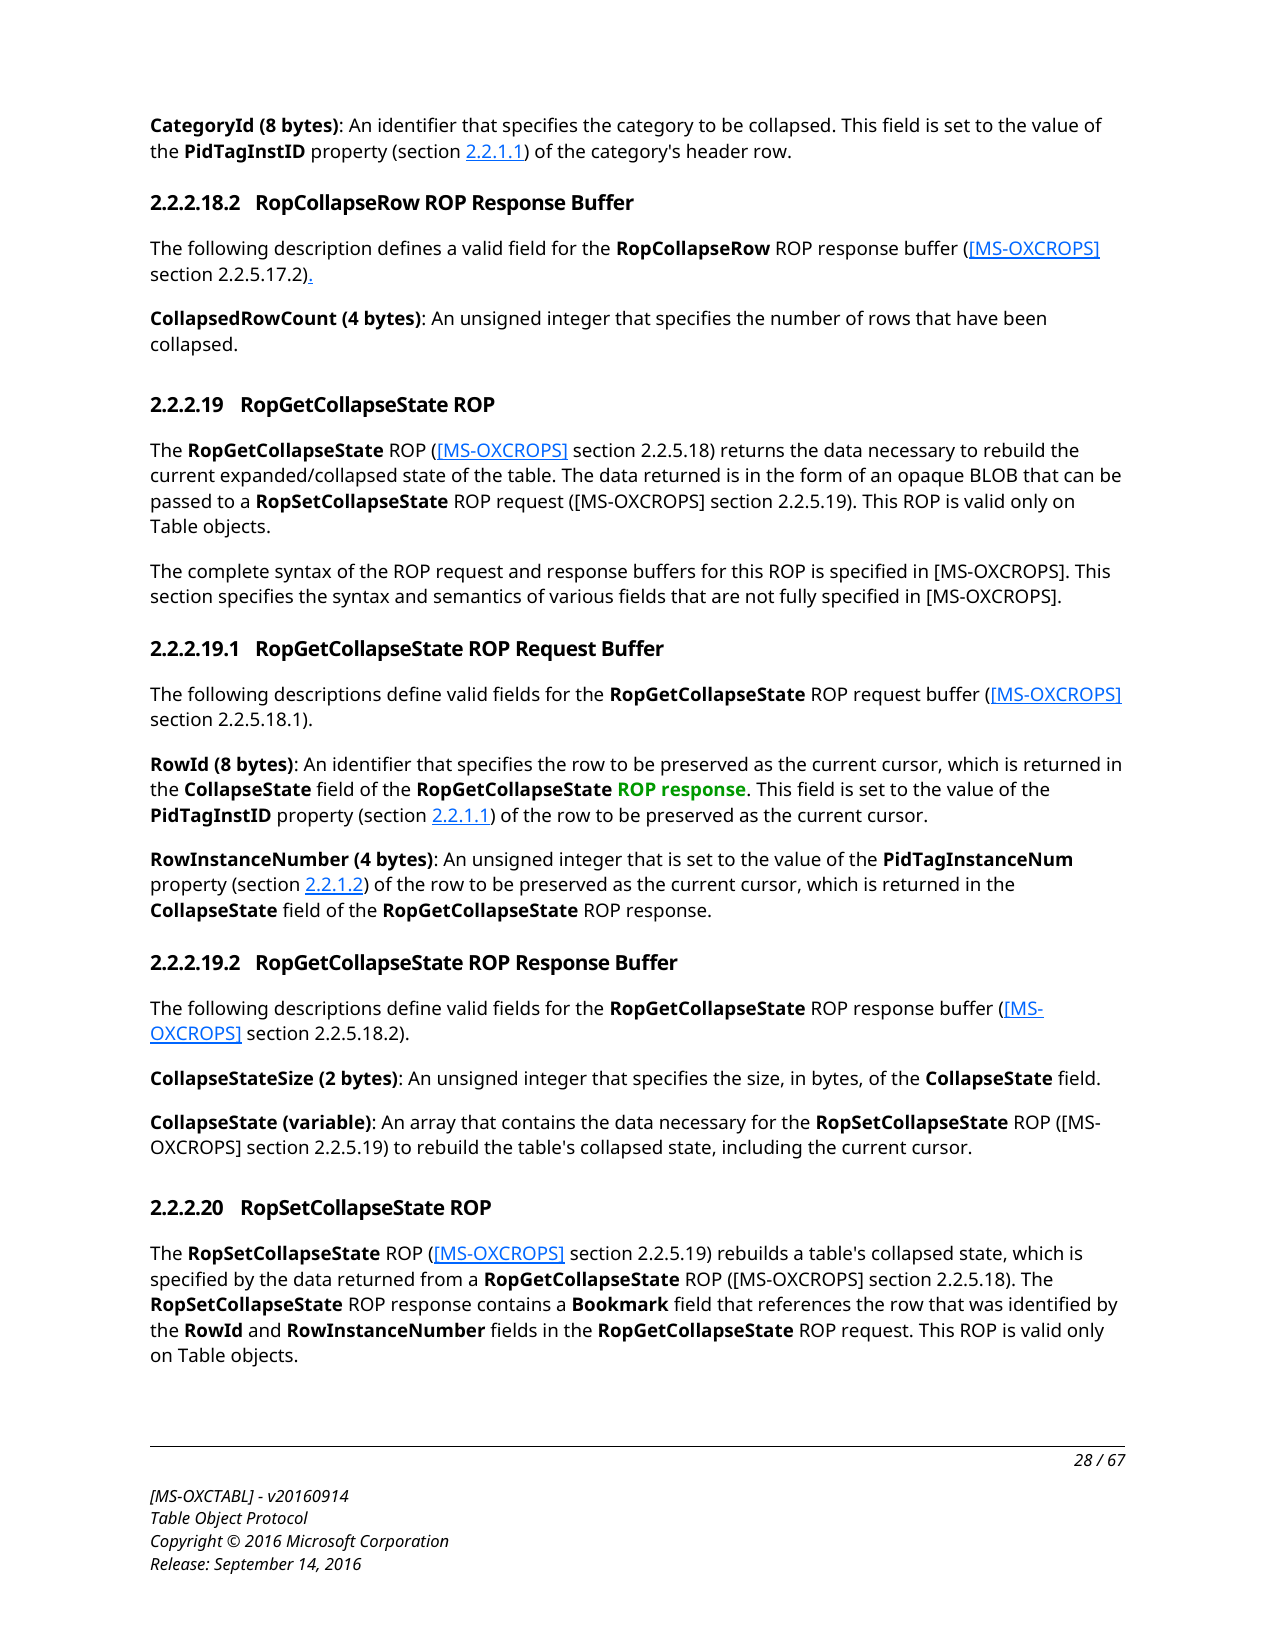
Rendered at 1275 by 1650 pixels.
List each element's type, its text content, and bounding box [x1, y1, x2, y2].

text The complete syntax of the ROP request and response buffers for this ROP is specified in [MS-OXCROPS]. This section specifies the syntax and semantics of various fields that are not fully specified in [MS-OXCROPS]. [150, 558, 1125, 609]
subtitle RopGetCollapseState ROP Request Buffer [150, 634, 1125, 662]
subtitle RopGetCollapseState ROP Response Buffer [150, 948, 1125, 976]
text CategoryId (8 bytes): An identifier that specifies the category to be collapsed. This field is set to the value of the PidTagInstID property (section 2.2.1.1) of the category's header row. [150, 112, 1125, 163]
text CollapseStateSize (2 bytes): An unsigned integer that specifies the size, in bytes, of the CollapseState field. [150, 1065, 1125, 1090]
subtitle RopGetCollapseState ROP [150, 390, 1125, 418]
text CollapsedRowCount (4 bytes): An unsigned integer that specifies the number of rows that have been collapsed. [150, 306, 1125, 357]
text The RopGetCollapseState ROP ([MS-OXCROPS] section 2.2.5.18) returns the data necessary to rebuild the current expanded/collapsed state of the table. The data returned is in the form of an opaque BLOB that can be passed to a RopSetCollapseState ROP request ([MS-OXCROPS] section 2.2.5.19). This ROP is valid only on Table objects. [150, 437, 1125, 539]
subtitle RopSetCollapseState ROP [150, 1193, 1125, 1222]
text The following descriptions define valid fields for the RopGetCollapseState ROP request buffer ([MS-OXCROPS] section 2.2.5.18.1). [150, 681, 1125, 732]
text RowInstanceNumber (4 bytes): An unsigned integer that is set to the value of the PidTagInstanceNum property (section 2.2.1.2) of the row to be preserved as the current cursor, which is returned in the CollapseState field of the RopGetCollapseState ROP response. [150, 846, 1125, 923]
text The following descriptions define valid fields for the RopGetCollapseState ROP response buffer ([MS-OXCROPS] section 2.2.5.18.2). [150, 995, 1125, 1046]
subtitle RopCollapseRow ROP Response Buffer [150, 188, 1125, 217]
text The following description defines a valid field for the RopCollapseRow ROP response buffer ([MS-OXCROPS] section 2.2.5.17.2). [150, 236, 1125, 287]
text CollapseState (variable): An array that contains the data necessary for the RopSetCollapseState ROP ([MS-OXCROPS] section 2.2.5.19) to rebuild the table's collapsed state, including the current cursor. [150, 1109, 1125, 1160]
text RowId (8 bytes): An identifier that specifies the row to be preserved as the current cursor, which is returned in the CollapseState field of the RopGetCollapseState ROP response. This field is set to the value of the PidTagInstID property (section 2.2.1.1) of the row to be preserved as the current cursor. [150, 751, 1125, 827]
text The RopSetCollapseState ROP ([MS-OXCROPS] section 2.2.5.19) rebuilds a table's collapsed state, which is specified by the data returned from a RopGetCollapseState ROP ([MS-OXCROPS] section 2.2.5.18). The RopSetCollapseState ROP response contains a Bookmark field that references the row that was identified by the RowId and RowInstanceNumber fields in the RopGetCollapseState ROP request. This ROP is valid only on Table objects. [150, 1241, 1125, 1368]
